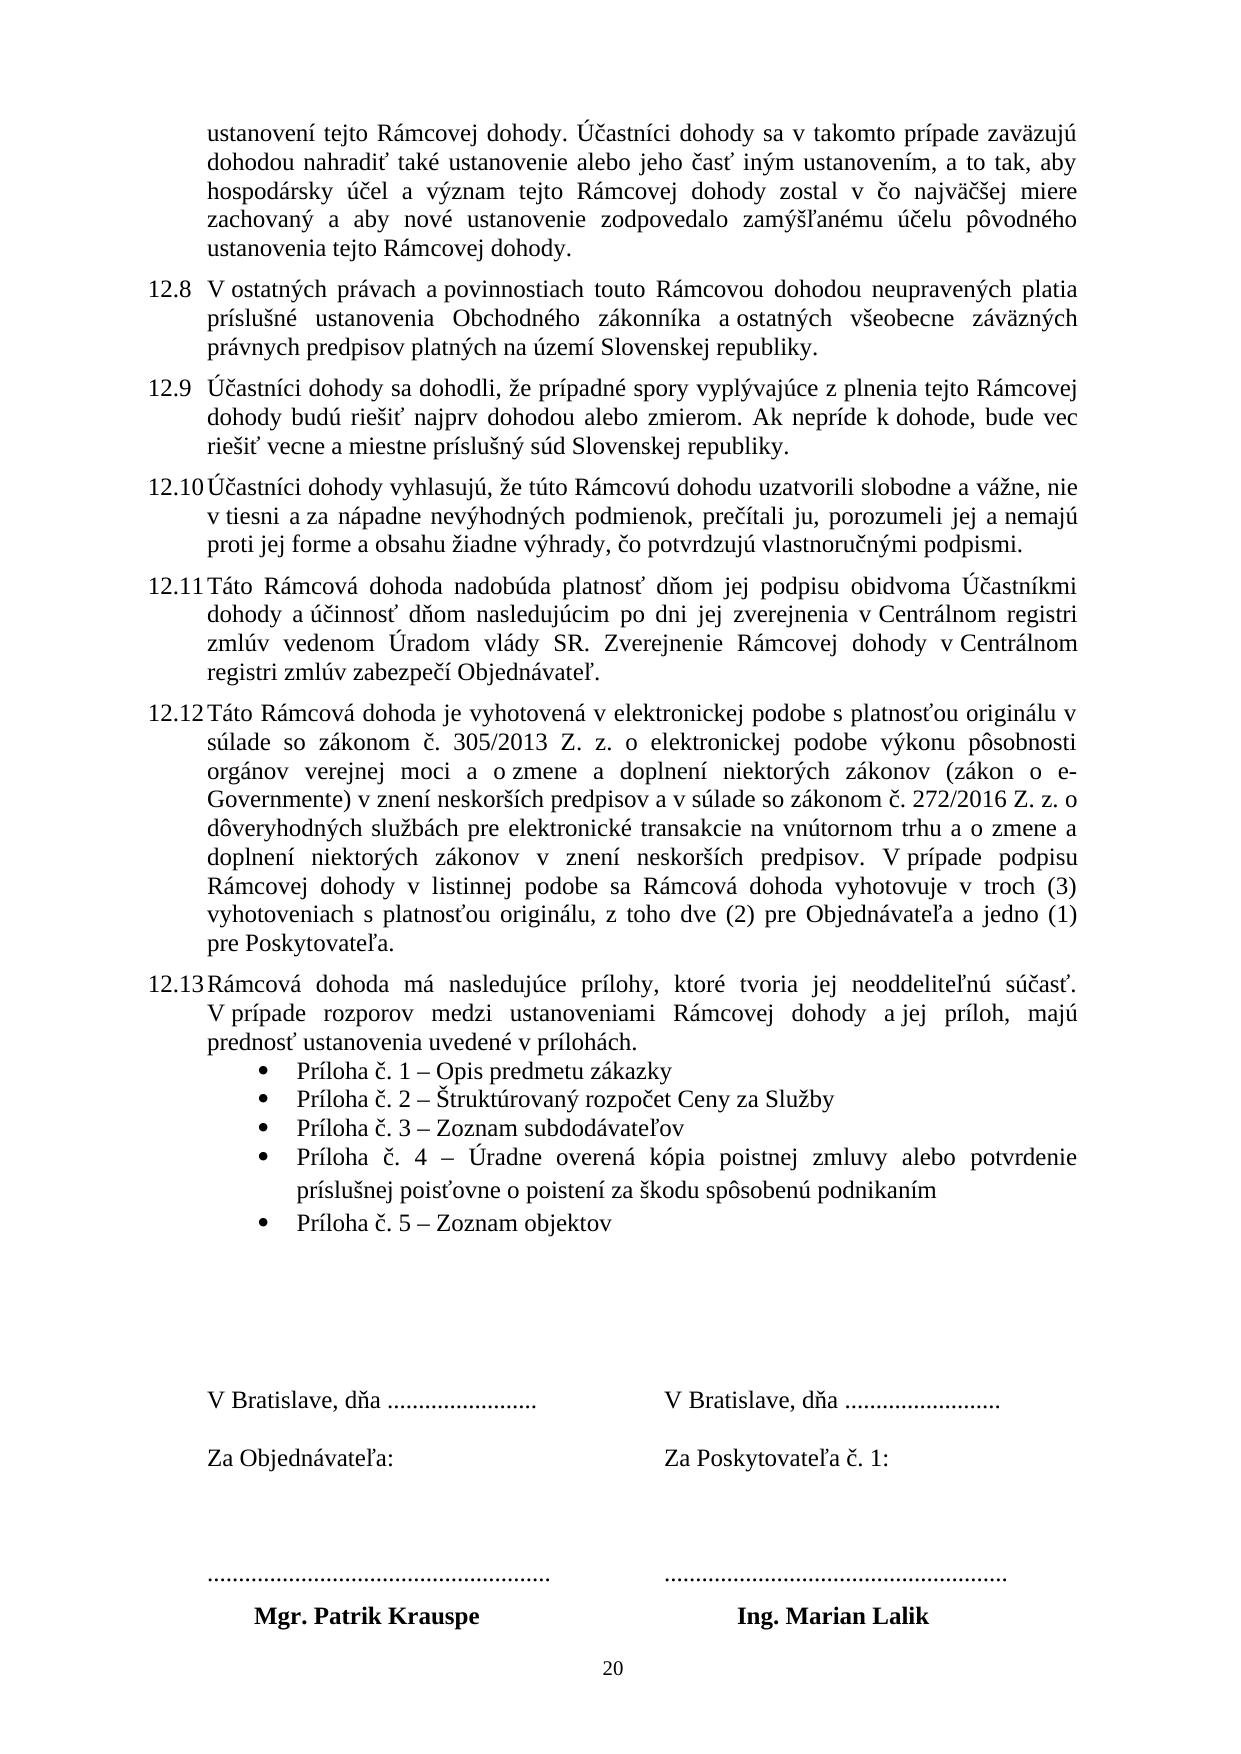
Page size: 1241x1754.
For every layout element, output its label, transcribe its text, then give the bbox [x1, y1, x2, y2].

list Účastníci dohody vyhlasujú, že túto Rámcovú dohodu uzatvorili slobodne a vážne, nie v tiesni a za nápadne nevýhodných podmienok, prečítali ju, porozumeli jej a nemajú proti jej forme a obsahu žiadne výhrady, čo potvrdzujú vlastnoručnými podpismi. [148, 472, 1078, 558]
list Účastníci dohody sa dohodli, že prípadné spory vyplývajúce z plnenia tejto Rámcovej dohody budú riešiť najprv dohodou alebo zmierom. Ak nepríde k dohode, bude vec riešiť vecne a miestne príslušný súd Slovenskej republiky. [148, 373, 1078, 459]
list Za Objednávateľa: Za Poskytovateľa č. 1: [207, 1443, 1078, 1472]
list Táto Rámcová dohoda je vyhotovená v elektronickej podobe s platnosťou originálu v súlade so zákonom č. 305/2013 Z. z. o elektronickej podobe výkonu pôsobnosti orgánov verejnej moci a o zmene a doplnení niektorých zákonov (zákon o e-Governmente) v znení neskorších predpisov a v súlade so zákonom č. 272/2016 Z. z. o dôveryhodných službách pre elektronické transakcie na vnútornom trhu a o zmene a doplnení niektorých zákonov v znení neskorších predpisov. V prípade podpisu Rámcovej dohody v listinnej podobe sa Rámcová dohoda vyhotovuje v troch (3) vyhotoveniach s platnosťou originálu, z toho dve (2) pre Objednávateľa a jedno (1) pre Poskytovateľa. [148, 698, 1078, 957]
list Táto Rámcová dohoda nadobúda platnosť dňom jej podpisu obidvoma Účastníkmi dohody a účinnosť dňom nasledujúcim po dni jej zverejnenia v Centrálnom registri zmlúv vedenom Úradom vlády SR. Zverejnenie Rámcovej dohody v Centrálnom registri zmlúv zabezpečí Objednávateľ. [148, 571, 1078, 686]
list Príloha č. 2 – Štruktúrovaný rozpočet Ceny za Služby [259, 1084, 1078, 1113]
text Mgr. Patrik Krauspe Ing. Marian Lalik [148, 1601, 1078, 1630]
list V Bratislave, dňa ........................ V Bratislave, dňa ......................... [207, 1385, 1078, 1414]
list V ostatných právach a povinnostiach touto Rámcovou dohodou neupravených platia príslušné ustanovenia Obchodného zákonníka a ostatných všeobecne záväzných právnych predpisov platných na území Slovenskej republiky. [148, 274, 1078, 361]
list ....................................................... ....................................................... [207, 1558, 1078, 1587]
list Príloha č. 4 – Úradne overená kópia poistnej zmluvy alebo potvrdenie príslušnej poisťovne o poistení za škodu spôsobenú podnikaním [259, 1142, 1078, 1204]
list Príloha č. 5 – Zoznam objektov [259, 1208, 1078, 1237]
list Príloha č. 1 – Opis predmetu zákazky [259, 1056, 1078, 1084]
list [148, 118, 1078, 262]
list Rámcová dohoda má nasledujúce prílohy, ktoré tvoria jej neoddeliteľnú súčasť. V prípade rozporov medzi ustanoveniami Rámcovej dohody a jej príloh, majú prednosť ustanovenia uvedené v prílohách. [148, 969, 1078, 1056]
list Príloha č. 3 – Zoznam subdodávateľov [259, 1113, 1078, 1142]
